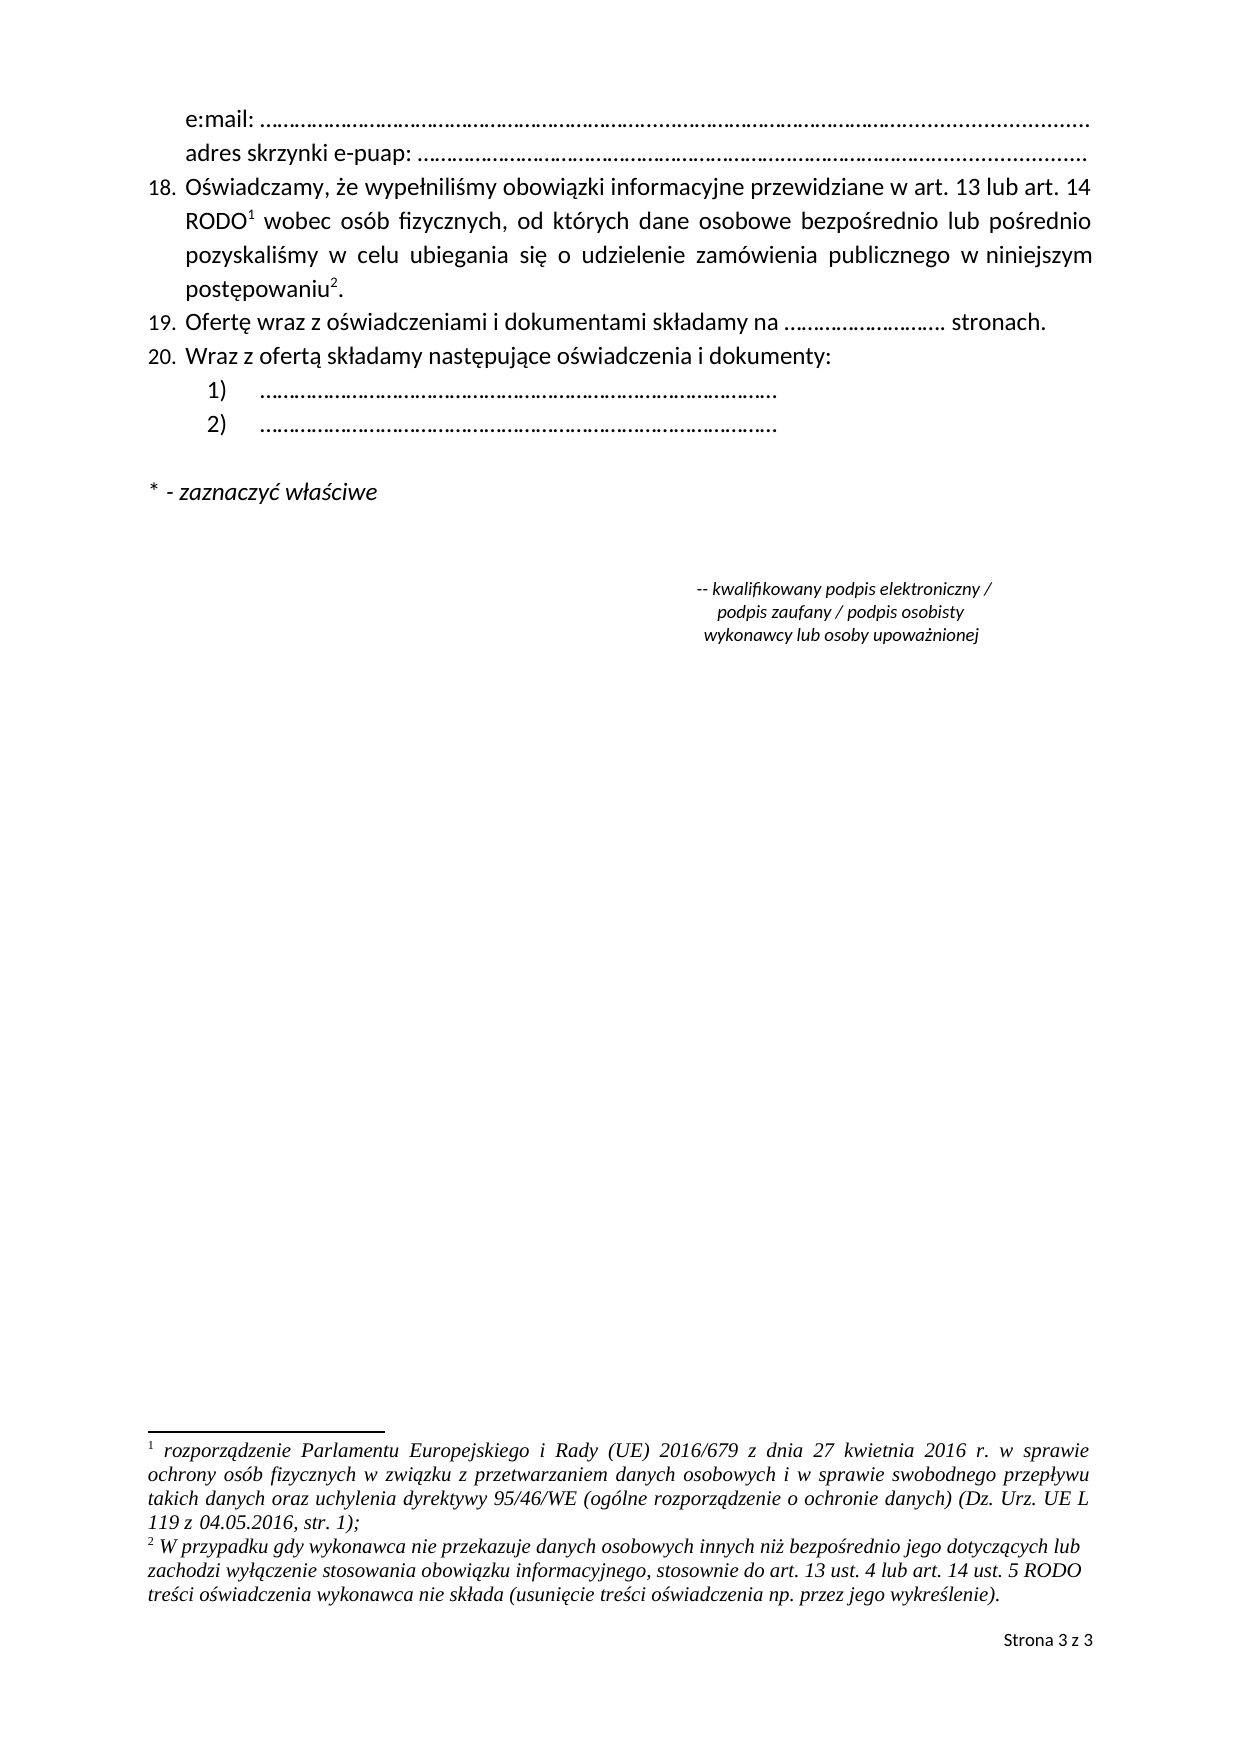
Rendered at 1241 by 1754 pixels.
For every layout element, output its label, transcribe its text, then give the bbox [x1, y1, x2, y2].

text podpis zaufany / podpis osobisty [516, 600, 1093, 623]
list ……………………………………………………………………………… [207, 374, 1093, 405]
text * - zaznaczyć właściwe [148, 476, 1093, 506]
text e:mail: …………………………………………………………......………………………………….............................. [185, 103, 1093, 134]
text adres skrzynki e-puap: ………………………………………………………..……………………......................... [185, 137, 1093, 168]
text -- kwalifikowany podpis elektroniczny / [516, 577, 1093, 600]
list Ofertę wraz z oświadczeniami i dokumentami składamy na ………………………. stronach. [148, 307, 1093, 337]
list ……………………………………………………………………………… [207, 408, 1093, 439]
list Oświadczamy, że wypełniliśmy obowiązki informacyjne przewidziane w art. 13 lub art. 14 RODO wobec osób fizycznych, od których dane osobowe bezpośrednio lub pośrednio pozyskaliśmy w celu ubiegania się o udzielenie zamówienia publicznego w niniejszym postępowaniu. [148, 171, 1093, 303]
text wykonawcy lub osoby upoważnionej [516, 623, 1093, 646]
list Wraz z ofertą składamy następujące oświadczenia i dokumenty: [148, 340, 1093, 371]
